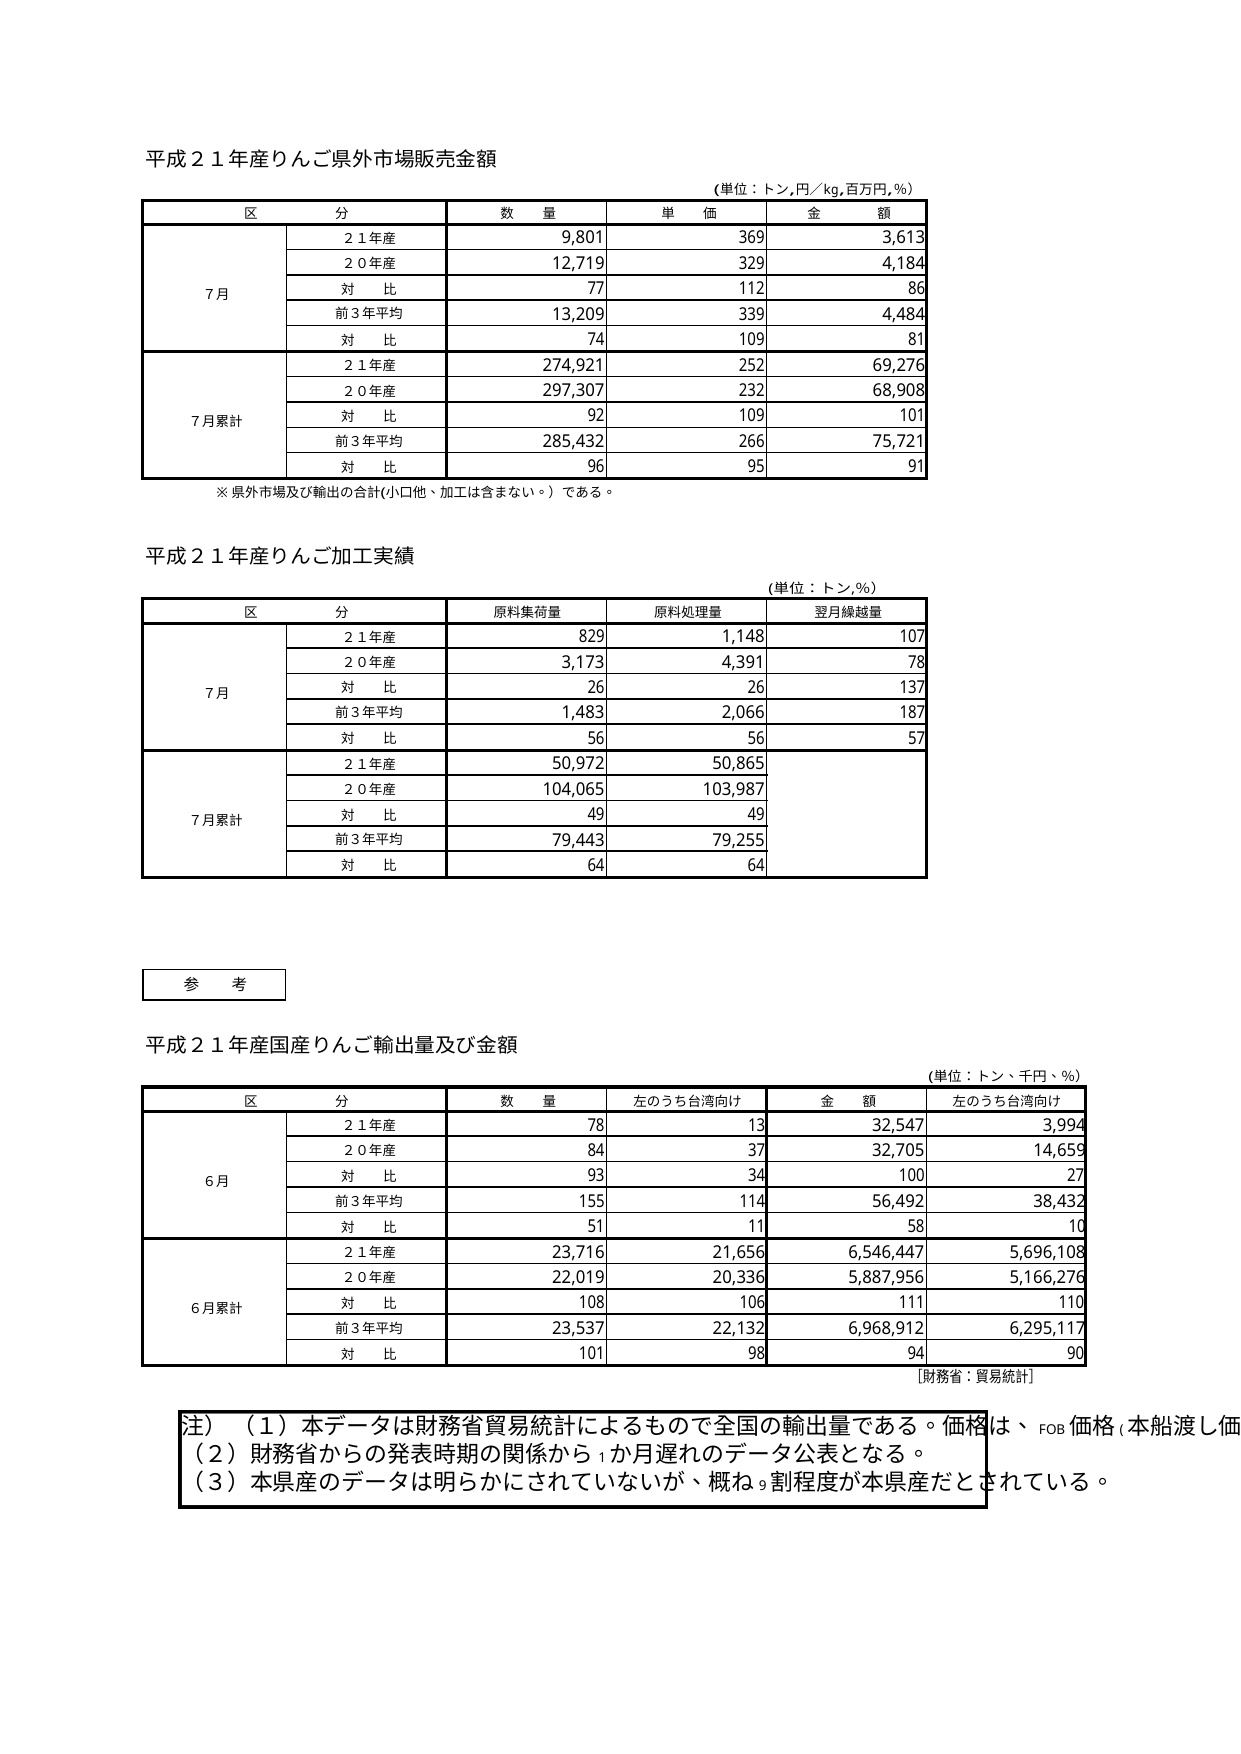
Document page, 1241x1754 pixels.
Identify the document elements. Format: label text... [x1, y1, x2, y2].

table_cell 86 [767, 276, 925, 299]
table_cell 74 [448, 326, 606, 350]
table_cell 3,613 [767, 226, 925, 248]
table_cell 50,865 [607, 752, 766, 774]
table_cell ７月累計 [144, 752, 286, 876]
table_cell 100 [768, 1162, 926, 1186]
table_cell 10 [927, 1213, 1084, 1237]
text (単位：トン,円／kg,百万円,％） [713, 180, 1190, 198]
subtitle 平成２１年産りんご加工実績 [145, 542, 419, 569]
table_header 金 額 [768, 1089, 926, 1110]
subtitle 平成２１年産国産りんご輸出量及び金額 [145, 1031, 523, 1058]
table_cell 93 [448, 1162, 606, 1186]
table_cell 297,307 [448, 377, 606, 401]
table_cell 96 [448, 453, 606, 477]
table_cell 51 [448, 1213, 606, 1237]
table_cell 109 [607, 403, 766, 426]
table_cell 56 [607, 725, 766, 749]
table_cell 6,546,447 [768, 1240, 926, 1262]
table_cell ７月累計 [144, 353, 286, 477]
table_cell 109 [607, 326, 766, 350]
table_cell 94 [768, 1340, 926, 1364]
table_cell 3,173 [448, 649, 606, 672]
table_cell 81 [767, 326, 925, 350]
table_cell 79,443 [448, 827, 606, 850]
table_cell 前３年平均 [287, 301, 445, 325]
table_cell 57 [767, 725, 925, 749]
table_cell 68,908 [767, 377, 925, 401]
table_header 数 量 [448, 1089, 606, 1110]
table_cell 829 [448, 625, 606, 647]
table_cell ２１年産 [287, 353, 445, 376]
table_cell 9,801 [448, 226, 606, 248]
table_cell 対 比 [287, 801, 445, 825]
table_cell 22,132 [607, 1315, 765, 1339]
table_cell 79,255 [607, 827, 766, 850]
table_cell 92 [448, 403, 606, 426]
table_cell 前３年平均 [287, 700, 445, 723]
table_cell 104,065 [448, 776, 606, 799]
table_cell 4,484 [767, 301, 925, 325]
table_cell ７月 [144, 625, 286, 749]
table_cell 前３年平均 [287, 1188, 445, 1212]
table_cell 98 [607, 1340, 765, 1364]
table_cell ２１年産 [287, 1113, 445, 1135]
table_cell 27 [927, 1162, 1084, 1186]
table_header 翌月繰越量 [767, 600, 925, 622]
table_cell 5,166,276 [927, 1264, 1084, 1288]
table_cell 155 [448, 1188, 606, 1212]
table_cell 95 [607, 453, 766, 477]
table_cell 対 比 [287, 674, 445, 698]
table_cell 2,066 [607, 700, 766, 723]
table_cell [767, 752, 925, 876]
table_cell ２０年産 [287, 776, 445, 799]
table_cell 前３年平均 [287, 428, 445, 452]
table_cell 20,336 [607, 1264, 765, 1288]
table_cell ２０年産 [287, 1137, 445, 1161]
table_cell ２０年産 [287, 649, 445, 672]
table_cell 103,987 [607, 776, 766, 799]
subtitle ［財務省：貿易統計］ [862, 1367, 1041, 1387]
table_cell 3,994 [927, 1113, 1084, 1135]
table_cell 49 [448, 801, 606, 825]
table_cell 187 [767, 700, 925, 723]
table_cell ２０年産 [287, 1264, 445, 1288]
table_cell 32,705 [768, 1137, 926, 1161]
table_cell 21,656 [607, 1240, 765, 1262]
table_cell 69,276 [767, 353, 925, 376]
table_header 金 額 [767, 202, 925, 223]
text ※ 県外市場及び輸出の合計(小口他、加工は含まない。）である。 [216, 483, 1190, 501]
table_cell ２１年産 [287, 752, 445, 774]
table_cell 107 [767, 625, 925, 647]
table_cell 対 比 [287, 326, 445, 350]
table_header 数 量 [448, 202, 606, 223]
table_cell 49 [607, 801, 766, 825]
table_cell 32,547 [768, 1113, 926, 1135]
table_cell 111 [768, 1290, 926, 1313]
table_cell 58 [768, 1213, 926, 1237]
table_header 区 分 [144, 1089, 445, 1110]
table_cell ７月 [144, 226, 286, 350]
table_cell 84 [448, 1137, 606, 1161]
table_cell 50,972 [448, 752, 606, 774]
table_cell 1,483 [448, 700, 606, 723]
table_cell 対 比 [287, 453, 445, 477]
table_cell 対 比 [287, 403, 445, 426]
table_header 左のうち台湾向け [927, 1089, 1084, 1110]
text (単位：トン,％） [768, 579, 1190, 597]
table_cell 114 [607, 1188, 765, 1212]
table_cell 対 比 [287, 276, 445, 299]
table_cell 13 [607, 1113, 765, 1135]
table_cell ２０年産 [287, 377, 445, 401]
table_cell ２１年産 [287, 226, 445, 248]
table_cell 91 [767, 453, 925, 477]
table_cell 対 比 [287, 1340, 445, 1364]
table_cell 13,209 [448, 301, 606, 325]
table_cell 37 [607, 1137, 765, 1161]
table_cell 252 [607, 353, 766, 376]
table_cell 56,492 [768, 1188, 926, 1212]
table_cell 90 [927, 1340, 1084, 1364]
table_cell 369 [607, 226, 766, 248]
text (単位：トン、千円、％） [928, 1067, 1190, 1085]
table_cell 285,432 [448, 428, 606, 452]
table_cell ２１年産 [287, 1240, 445, 1262]
table_cell 対 比 [287, 1213, 445, 1237]
table_cell 38,432 [927, 1188, 1084, 1212]
table_header 区 分 [144, 202, 445, 223]
table_cell 64 [448, 852, 606, 876]
table_cell 5,887,956 [768, 1264, 926, 1288]
table_cell 26 [448, 674, 606, 698]
table_header 区 分 [144, 600, 445, 622]
table_cell 112 [607, 276, 766, 299]
table_cell 6,968,912 [768, 1315, 926, 1339]
table_cell 14,659 [927, 1137, 1084, 1161]
table_cell ６月 [144, 1113, 286, 1237]
subtitle 平成２１年産りんご県外市場販売金額 [145, 145, 502, 172]
table_cell 26 [607, 674, 766, 698]
table_cell 106 [607, 1290, 765, 1313]
table_cell 75,721 [767, 428, 925, 452]
table_cell 23,716 [448, 1240, 606, 1262]
table_cell 266 [607, 428, 766, 452]
table_cell 対 比 [287, 1162, 445, 1186]
table_cell 56 [448, 725, 606, 749]
table_cell 110 [927, 1290, 1084, 1313]
table_cell 78 [767, 649, 925, 672]
table_cell 137 [767, 674, 925, 698]
table_cell 329 [607, 250, 766, 274]
table_cell 4,184 [767, 250, 925, 274]
table_cell 11 [607, 1213, 765, 1237]
table_cell 前３年平均 [287, 1315, 445, 1339]
table_cell 101 [767, 403, 925, 426]
table_cell 78 [448, 1113, 606, 1135]
table_cell 64 [607, 852, 766, 876]
table_cell 1,148 [607, 625, 766, 647]
table_cell 339 [607, 301, 766, 325]
table_cell 対 比 [287, 1290, 445, 1313]
table_cell 6,295,117 [927, 1315, 1084, 1339]
table_cell ２１年産 [287, 625, 445, 647]
table_cell 22,019 [448, 1264, 606, 1288]
table_cell 108 [448, 1290, 606, 1313]
table_cell 232 [607, 377, 766, 401]
table_cell 23,537 [448, 1315, 606, 1339]
table_cell 対 比 [287, 725, 445, 749]
table_cell 34 [607, 1162, 765, 1186]
table_header 原料処理量 [607, 600, 766, 622]
table_cell 101 [448, 1340, 606, 1364]
table_header 原料集荷量 [448, 600, 606, 622]
table_cell 4,391 [607, 649, 766, 672]
table_cell 対 比 [287, 852, 445, 876]
table_cell 77 [448, 276, 606, 299]
table_header 左のうち台湾向け [607, 1089, 765, 1110]
table_cell 12,719 [448, 250, 606, 274]
table_cell 前３年平均 [287, 827, 445, 850]
table_cell ６月累計 [144, 1240, 286, 1364]
table_header 単 価 [607, 202, 766, 223]
table_cell 274,921 [448, 353, 606, 376]
table_cell ２０年産 [287, 250, 445, 274]
table_cell 5,696,108 [927, 1240, 1084, 1262]
